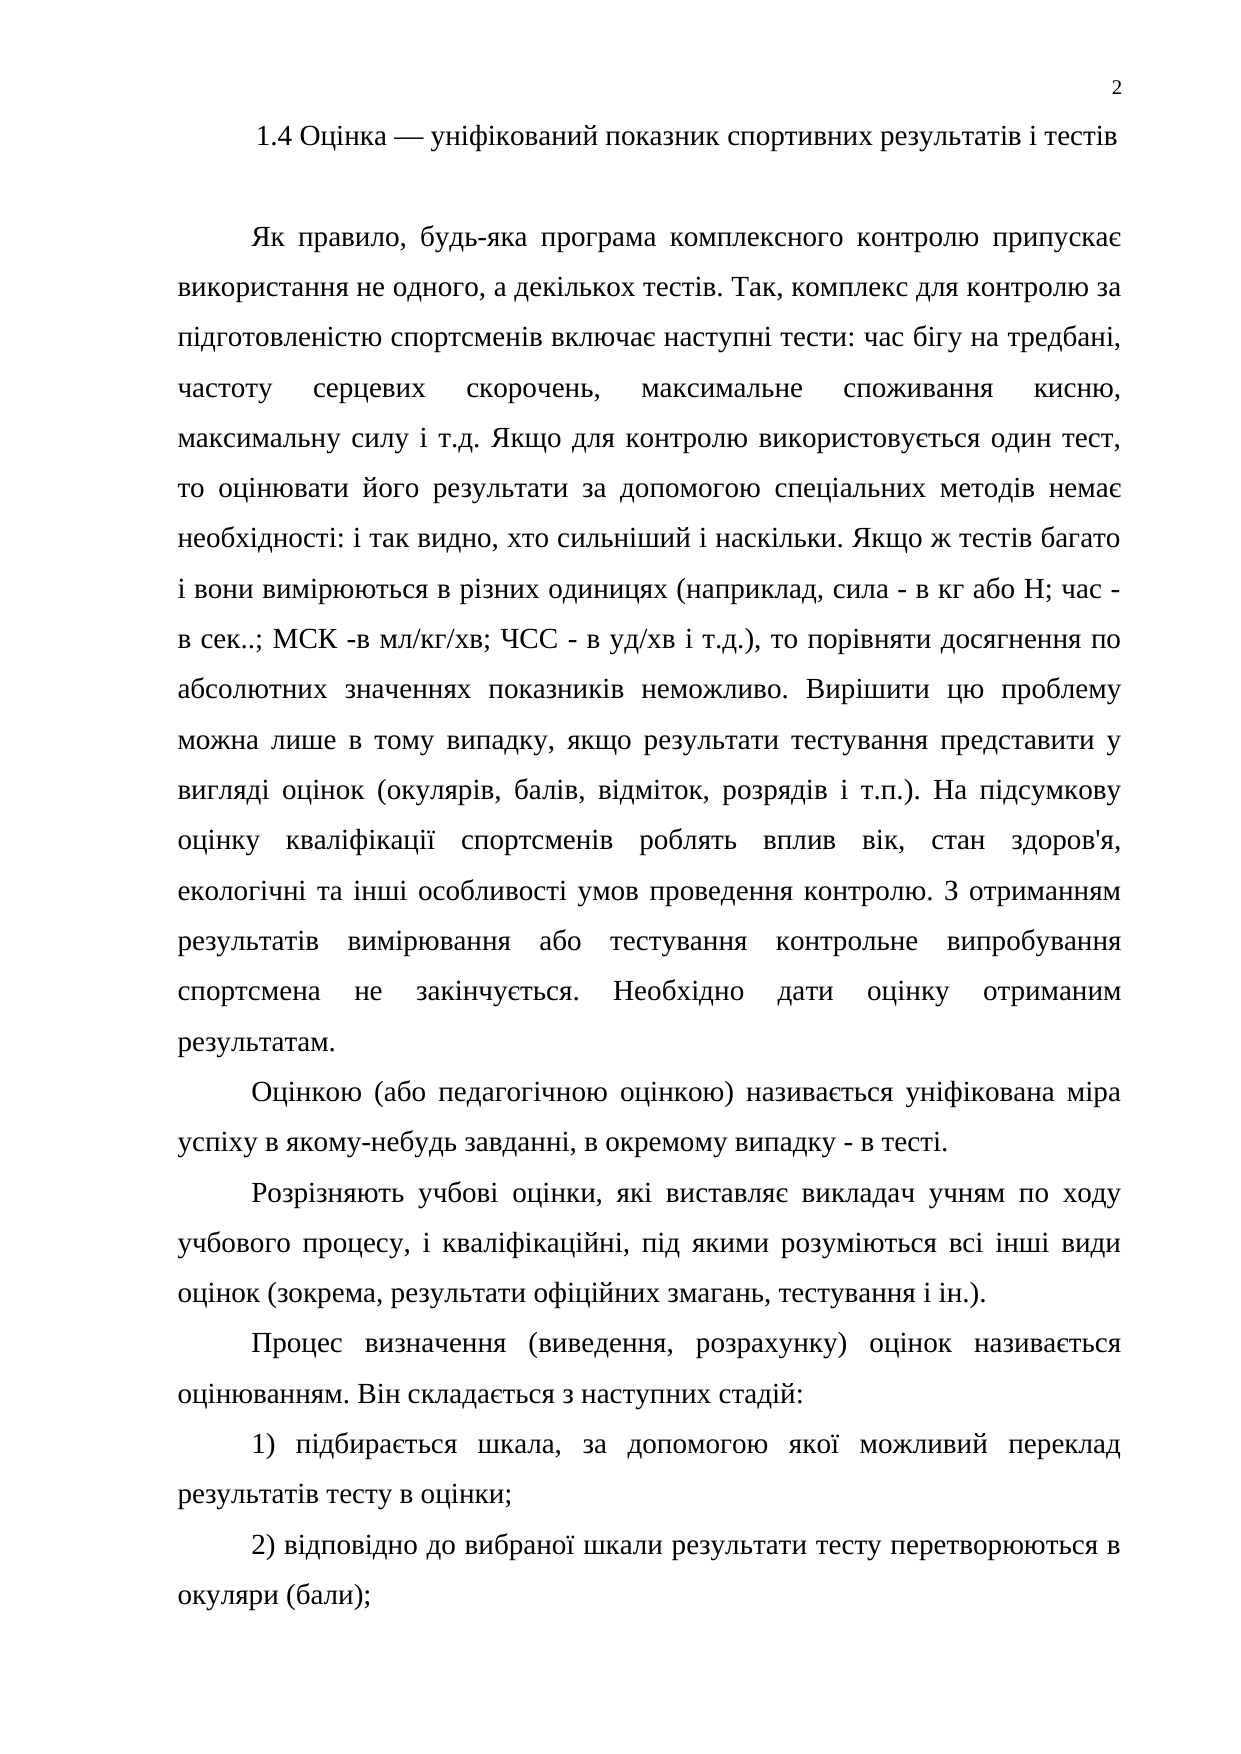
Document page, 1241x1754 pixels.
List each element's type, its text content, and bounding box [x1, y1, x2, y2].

text 1) підбирається шкала, за допомогою якої можливий переклад результатів тесту в оцінки; [177, 1426, 1122, 1510]
text Процес визначення (виведення, розрахунку) оцінок називається оцінюванням. Він складається з наступних стадій: [177, 1326, 1122, 1409]
text Оцінкою (або педагогічною оцінкою) називається уніфікована міра успіху в якому-небудь завданні, в окремому випадку - в тесті. [177, 1074, 1122, 1158]
text 1.4 Оцінка — уніфікований показник спортивних результатів і тестів [177, 118, 1122, 152]
text 2) відповідно до вибраної шкали результати тесту перетворюються в окуляри (бали); [177, 1527, 1122, 1611]
text Розрізняють учбові оцінки, які виставляє викладач учням по ходу учбового процесу, і кваліфікаційні, під якими розуміються всі інші види оцінок (зокрема, результати офіційних змагань, тестування і ін.). [177, 1175, 1122, 1309]
text Як правило, будь-яка програма комплексного контролю припускає використання не одного, а декількох тестів. Так, комплекс для контролю за підготовленістю спортсменів включає наступні тести: час бігу на тредбані, частоту серцевих скорочень, максимальне споживання кисню, максимальну силу і т.д. Якщо для контролю використовується один тест, то оцінювати його результати за допомогою спеціальних методів немає необхідності: і так видно, хто сильніший і наскільки. Якщо ж тестів багато і вони вимірюються в різних одиницях (наприклад, сила - в кг або Н; час - в сек..; МСК -в мл/кг/хв; ЧСС - в уд/хв і т.д.), то порівняти досягнення по абсолютних значеннях показників неможливо. Вирішити цю проблему можна лише в тому випадку, якщо результати тестування представити у вигляді оцінок (окулярів, балів, відміток, розрядів і т.п.). На підсумкову оцінку кваліфікації спортсменів роблять вплив вік, стан здоров'я, екологічні та інші особливості умов проведення контролю. З отриманням результатів вимірювання або тестування контрольне випробування спортсмена не закінчується. Необхідно дати оцінку отриманим результатам. [177, 219, 1122, 1057]
